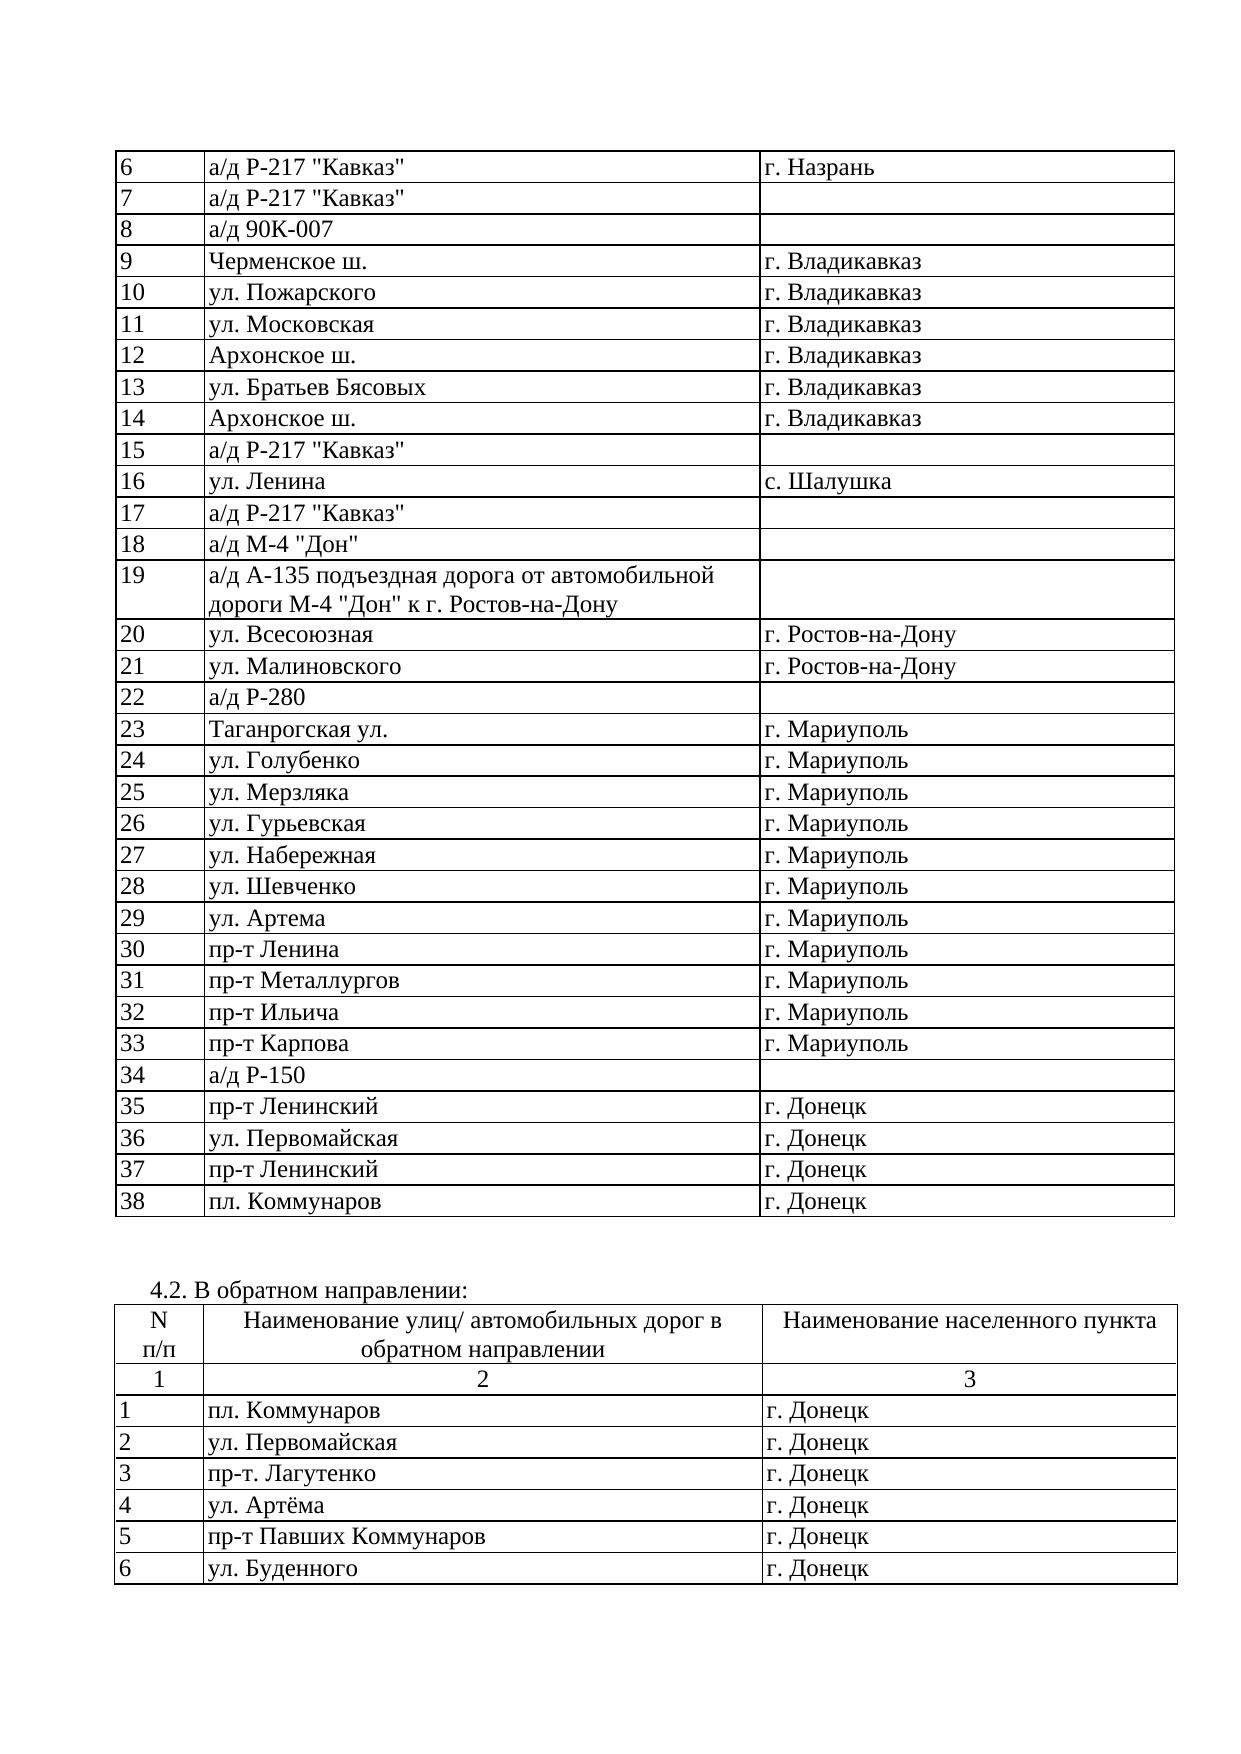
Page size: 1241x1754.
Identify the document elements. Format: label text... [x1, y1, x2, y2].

table_cell 38 [117, 1186, 204, 1216]
table_cell пр-т Павших Коммунаров [204, 1522, 762, 1551]
table_cell а/д 90К-007 [205, 215, 759, 244]
table_cell 18 [117, 529, 204, 559]
table_cell а/д Р-150 [205, 1060, 759, 1090]
table_cell ул. Гурьевская [205, 808, 759, 838]
table_cell а/д Р-217 "Кавказ" [205, 152, 759, 181]
table_cell 3 [115, 1458, 203, 1488]
table_cell а/д Р-217 "Кавказ" [205, 498, 759, 527]
table_cell ул. Артёма [204, 1490, 762, 1520]
table_cell г. Мариуполь [761, 714, 1174, 744]
table_header N п/п [115, 1305, 203, 1363]
table_cell г. Мариуполь [761, 903, 1174, 933]
table_cell 12 [117, 340, 204, 370]
table_cell 16 [117, 466, 204, 496]
table_cell ул. Набережная [205, 840, 759, 870]
table_cell г. Мариуполь [761, 746, 1174, 775]
table_cell 6 [115, 1553, 203, 1583]
table_cell [761, 1060, 1174, 1090]
table_cell г. Назрань [761, 152, 1174, 181]
table_cell 24 [117, 746, 204, 775]
table_header Наименование улиц/ автомобильных дорог в обратном направлении [204, 1305, 762, 1363]
table_cell г. Владикавказ [761, 246, 1174, 276]
table_cell 23 [117, 714, 204, 744]
table_cell г. Донецк [763, 1489, 1177, 1520]
table_cell [761, 498, 1174, 527]
table_cell г. Владикавказ [761, 372, 1174, 402]
table_cell [761, 561, 1174, 618]
table_cell г. Владикавказ [761, 309, 1174, 339]
table_cell а/д Р-280 [205, 683, 759, 712]
table_cell г. Донецк [761, 1155, 1174, 1184]
table_cell ул. Буденного [204, 1553, 762, 1583]
table_cell Таганрогская ул. [205, 714, 759, 744]
table_header Наименование населенного пункта [763, 1305, 1177, 1363]
table_cell ул. Голубенко [205, 746, 759, 775]
table_cell 34 [117, 1060, 204, 1090]
table_cell [761, 435, 1174, 464]
table_cell 30 [117, 934, 204, 964]
table_cell г. Донецк [763, 1551, 1177, 1583]
table_cell г. Донецк [763, 1426, 1177, 1457]
table_cell 15 [117, 435, 204, 464]
table_cell пр-т Ленина [205, 934, 759, 964]
table_cell 33 [117, 1029, 204, 1058]
table_cell а/д А-135 подъездная дорога от автомобильной дороги М-4 "Дон" к г. Ростов-на-Дону [205, 561, 759, 618]
table_cell 8 [117, 215, 204, 244]
table_cell 2 [115, 1427, 203, 1457]
table_cell 26 [117, 808, 204, 838]
table_cell г. Ростов-на-Дону [761, 620, 1174, 649]
table_cell с. Шалушка [761, 466, 1174, 496]
table_cell 31 [117, 966, 204, 996]
table_cell ул. Ленина [205, 466, 759, 496]
table_cell пр-т Ленинский [205, 1155, 759, 1184]
table_cell 2 [204, 1364, 762, 1394]
table_cell пл. Коммунаров [204, 1396, 762, 1426]
table_cell 25 [117, 777, 204, 807]
table_cell 10 [117, 277, 204, 307]
table_cell пр-т. Лагутенко [204, 1459, 762, 1488]
table_cell 36 [117, 1123, 204, 1153]
table_cell 9 [117, 246, 204, 276]
table_cell пр-т Ленинский [205, 1092, 759, 1121]
table_cell ул. Мерзляка [205, 777, 759, 807]
table_cell ул. Всесоюзная [205, 620, 759, 649]
table_cell ул. Малиновского [205, 651, 759, 681]
table_cell г. Мариуполь [761, 966, 1174, 996]
table_cell 37 [117, 1155, 204, 1184]
table_cell г. Донецк [761, 1092, 1174, 1121]
table_cell 35 [117, 1092, 204, 1121]
table_cell 22 [117, 683, 204, 712]
table_cell 5 [115, 1521, 203, 1551]
table_cell 32 [117, 997, 204, 1027]
table_cell 19 [117, 561, 204, 618]
table_cell г. Мариуполь [761, 997, 1174, 1027]
table_cell пр-т Ильича [205, 997, 759, 1027]
table_cell ул. Первомайская [204, 1427, 762, 1457]
table_cell 21 [117, 651, 204, 681]
table_cell г. Донецк [763, 1394, 1177, 1426]
table_cell [761, 529, 1174, 559]
table_cell 28 [117, 871, 204, 901]
table_cell г. Мариуполь [761, 871, 1174, 901]
table_cell Черменское ш. [205, 246, 759, 276]
table_cell 13 [117, 372, 204, 402]
table_cell Архонское ш. [205, 403, 759, 433]
table_cell 7 [117, 183, 204, 213]
table_cell 14 [117, 403, 204, 433]
table_cell Архонское ш. [205, 340, 759, 370]
table_cell а/д Р-217 "Кавказ" [205, 183, 759, 213]
text 4.2. В обратном направлении: [150, 1275, 1090, 1303]
table_cell 27 [117, 840, 204, 870]
table_cell [761, 215, 1174, 244]
table_cell г. Донецк [761, 1123, 1174, 1153]
table_cell 4 [115, 1490, 203, 1520]
table_cell г. Владикавказ [761, 277, 1174, 307]
table_cell г. Мариуполь [761, 777, 1174, 807]
table_cell 29 [117, 903, 204, 933]
table_cell г. Донецк [763, 1457, 1177, 1488]
table_cell 17 [117, 498, 204, 527]
table_cell пр-т Карпова [205, 1029, 759, 1058]
table_cell г. Ростов-на-Дону [761, 651, 1174, 681]
table_cell а/д Р-217 "Кавказ" [205, 435, 759, 464]
table_cell ул. Артема [205, 903, 759, 933]
table_cell г. Мариуполь [761, 808, 1174, 838]
table_cell ул. Московская [205, 309, 759, 339]
table_cell ул. Шевченко [205, 871, 759, 901]
table_cell г. Владикавказ [761, 340, 1174, 370]
table_cell а/д М-4 "Дон" [205, 529, 759, 559]
table_cell ул. Первомайская [205, 1123, 759, 1153]
table_cell ул. Братьев Бясовых [205, 372, 759, 402]
table_cell г. Донецк [763, 1520, 1177, 1551]
table_cell 3 [763, 1363, 1177, 1394]
table_cell 1 [115, 1364, 203, 1394]
table_cell г. Донецк [761, 1186, 1174, 1216]
table_cell 6 [117, 152, 204, 181]
table_cell г. Мариуполь [761, 1029, 1174, 1058]
table_cell ул. Пожарского [205, 277, 759, 307]
table_cell г. Мариуполь [761, 934, 1174, 964]
table_cell г. Владикавказ [761, 403, 1174, 433]
table_cell г. Мариуполь [761, 840, 1174, 870]
table_cell [761, 183, 1174, 213]
table_cell 11 [117, 309, 204, 339]
table_cell пл. Коммунаров [205, 1186, 759, 1216]
table_cell пр-т Металлургов [205, 966, 759, 996]
table_cell 20 [117, 620, 204, 649]
table_cell 1 [115, 1395, 203, 1426]
table_cell [761, 683, 1174, 712]
